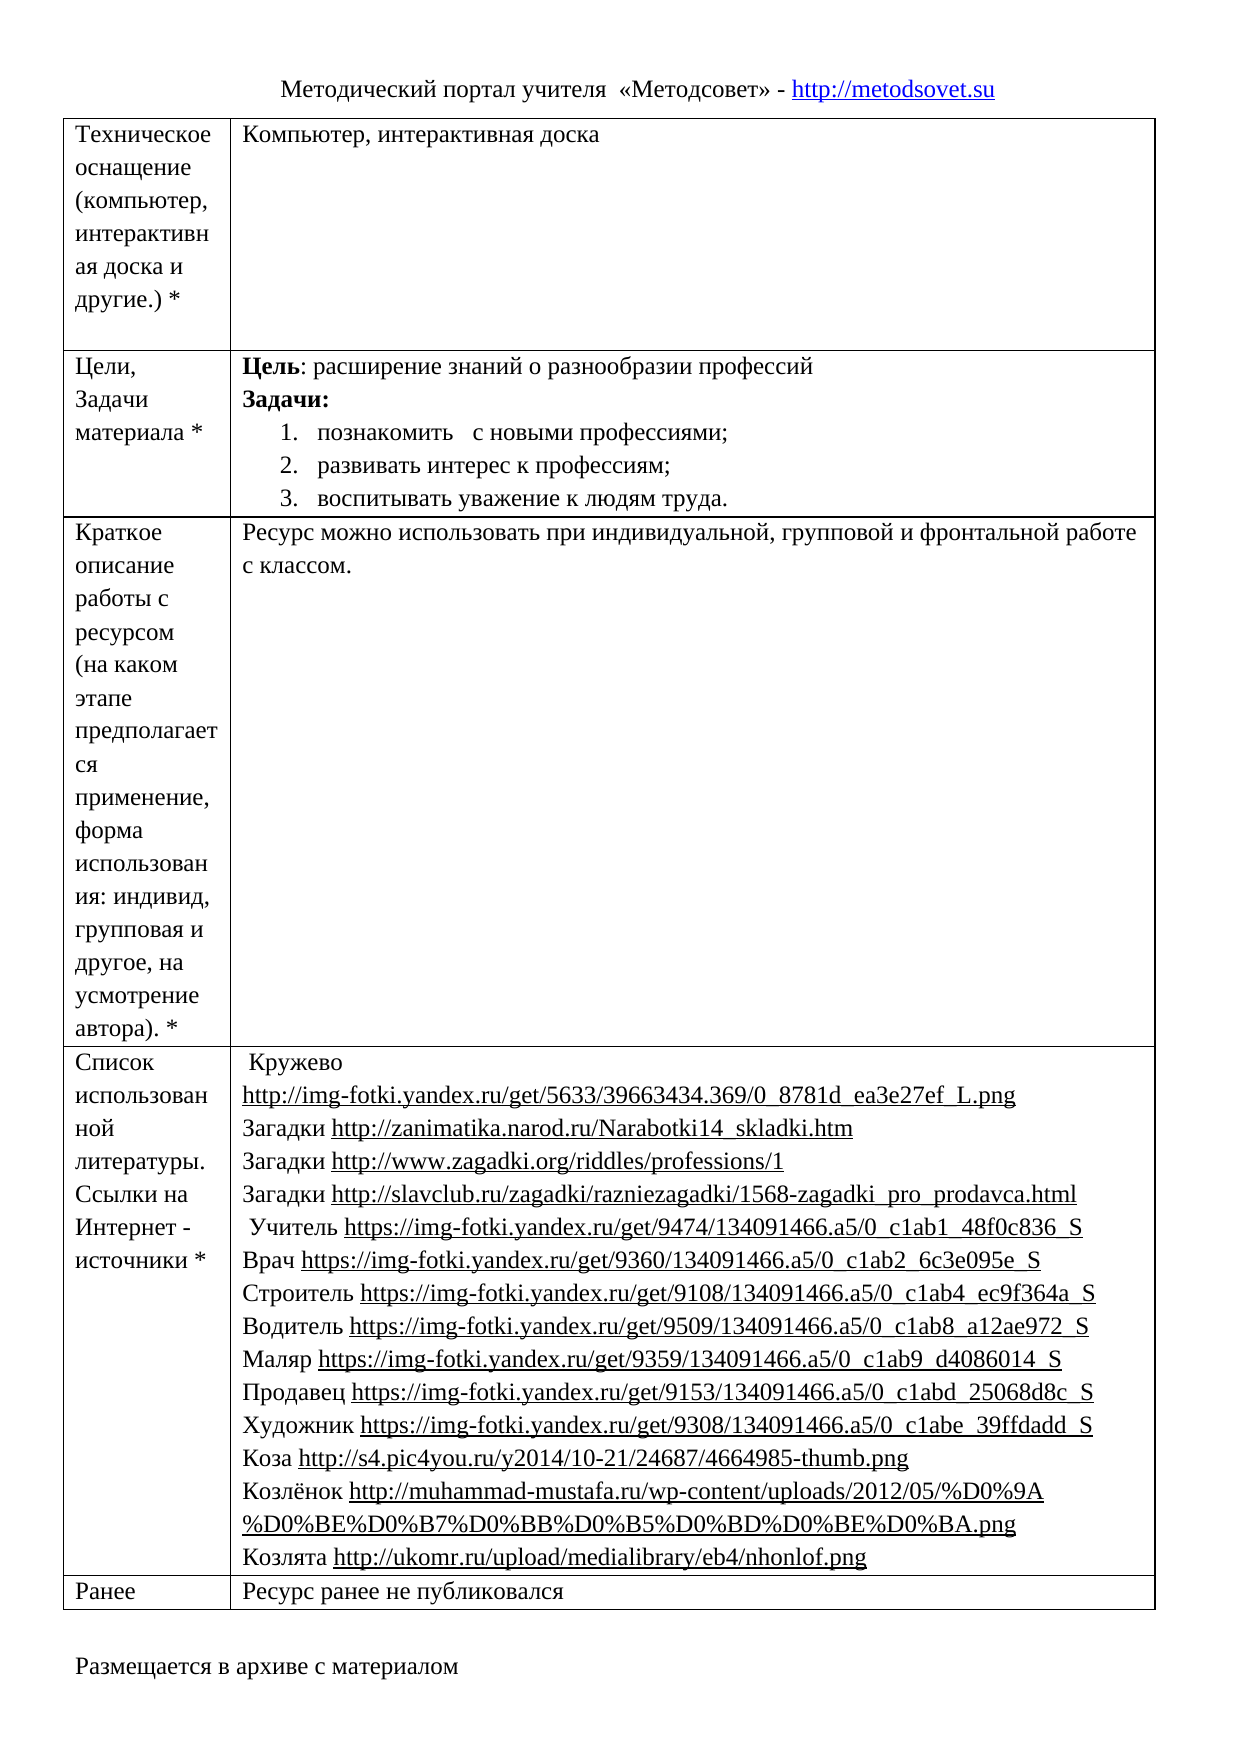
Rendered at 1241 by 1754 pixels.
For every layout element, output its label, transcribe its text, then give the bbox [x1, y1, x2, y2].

table_cell Краткое описание работы с ресурсом (на каком этапе предполагается применение, форма использования: индивид, групповая и другое, на усмотрение автора). * [64, 518, 230, 1046]
table_cell Кружево http://img-fotki.yandex.ru/get/5633/39663434.369/0_8781d_ea3e27ef_L.png Загадки http://zanimatika.narod.ru/Narabotki14_skladki.htm Загадки http://www.zagadki.org/riddles/professions/1 Загадки http://slavclub.ru/zagadki/razniezagadki/1568-zagadki_pro_prodavca.html Учитель https://img-fotki.yandex.ru/get/9474/134091466.a5/0_c1ab1_48f0c836_S Врач https://img-fotki.yandex.ru/get/9360/134091466.a5/0_c1ab2_6c3e095e_S Строитель https://img-fotki.yandex.ru/get/9108/134091466.a5/0_c1ab4_ec9f364a_S Водитель https://img-fotki.yandex.ru/get/9509/134091466.a5/0_c1ab8_a12ae972_S Маляр https://img-fotki.yandex.ru/get/9359/134091466.a5/0_c1ab9_d4086014_S Продавец https://img-fotki.yandex.ru/get/9153/134091466.a5/0_c1abd_25068d8c_S Художник https://img-fotki.yandex.ru/get/9308/134091466.a5/0_c1abe_39ffdadd_S Коза http://s4.pic4you.ru/y2014/10-21/24687/4664985-thumb.png Козлёнок http://muhammad-mustafa.ru/wp-content/uploads/2012/05/%D0%9A%D0%BE%D0%B7%D0%BB%D0%B5%D0%BD%D0%BE%D0%BA.png Козлята http://ukomr.ru/upload/medialibrary/eb4/nhonlof.png [231, 1047, 1154, 1575]
table_cell Компьютер, интерактивная доска [231, 119, 1154, 350]
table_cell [64, 1576, 230, 1609]
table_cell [231, 1576, 1154, 1609]
table_cell Цели, Задачи материала * [64, 351, 230, 516]
table_cell Ресурс можно использовать при индивидуальной, групповой и фронтальной работе с классом. [231, 518, 1154, 1046]
table_cell Цель: расширение знаний о разнообразии профессий Задачи: познакомить с новыми профессиями; развивать интерес к профессиям; воспитывать уважение к людям труда. [231, 351, 1154, 516]
table_cell Список использованной литературы. Ссылки на Интернет - источники * [64, 1047, 230, 1575]
table_cell Техническое оснащение (компьютер, интерактивная доска и другие.) * [64, 119, 230, 350]
